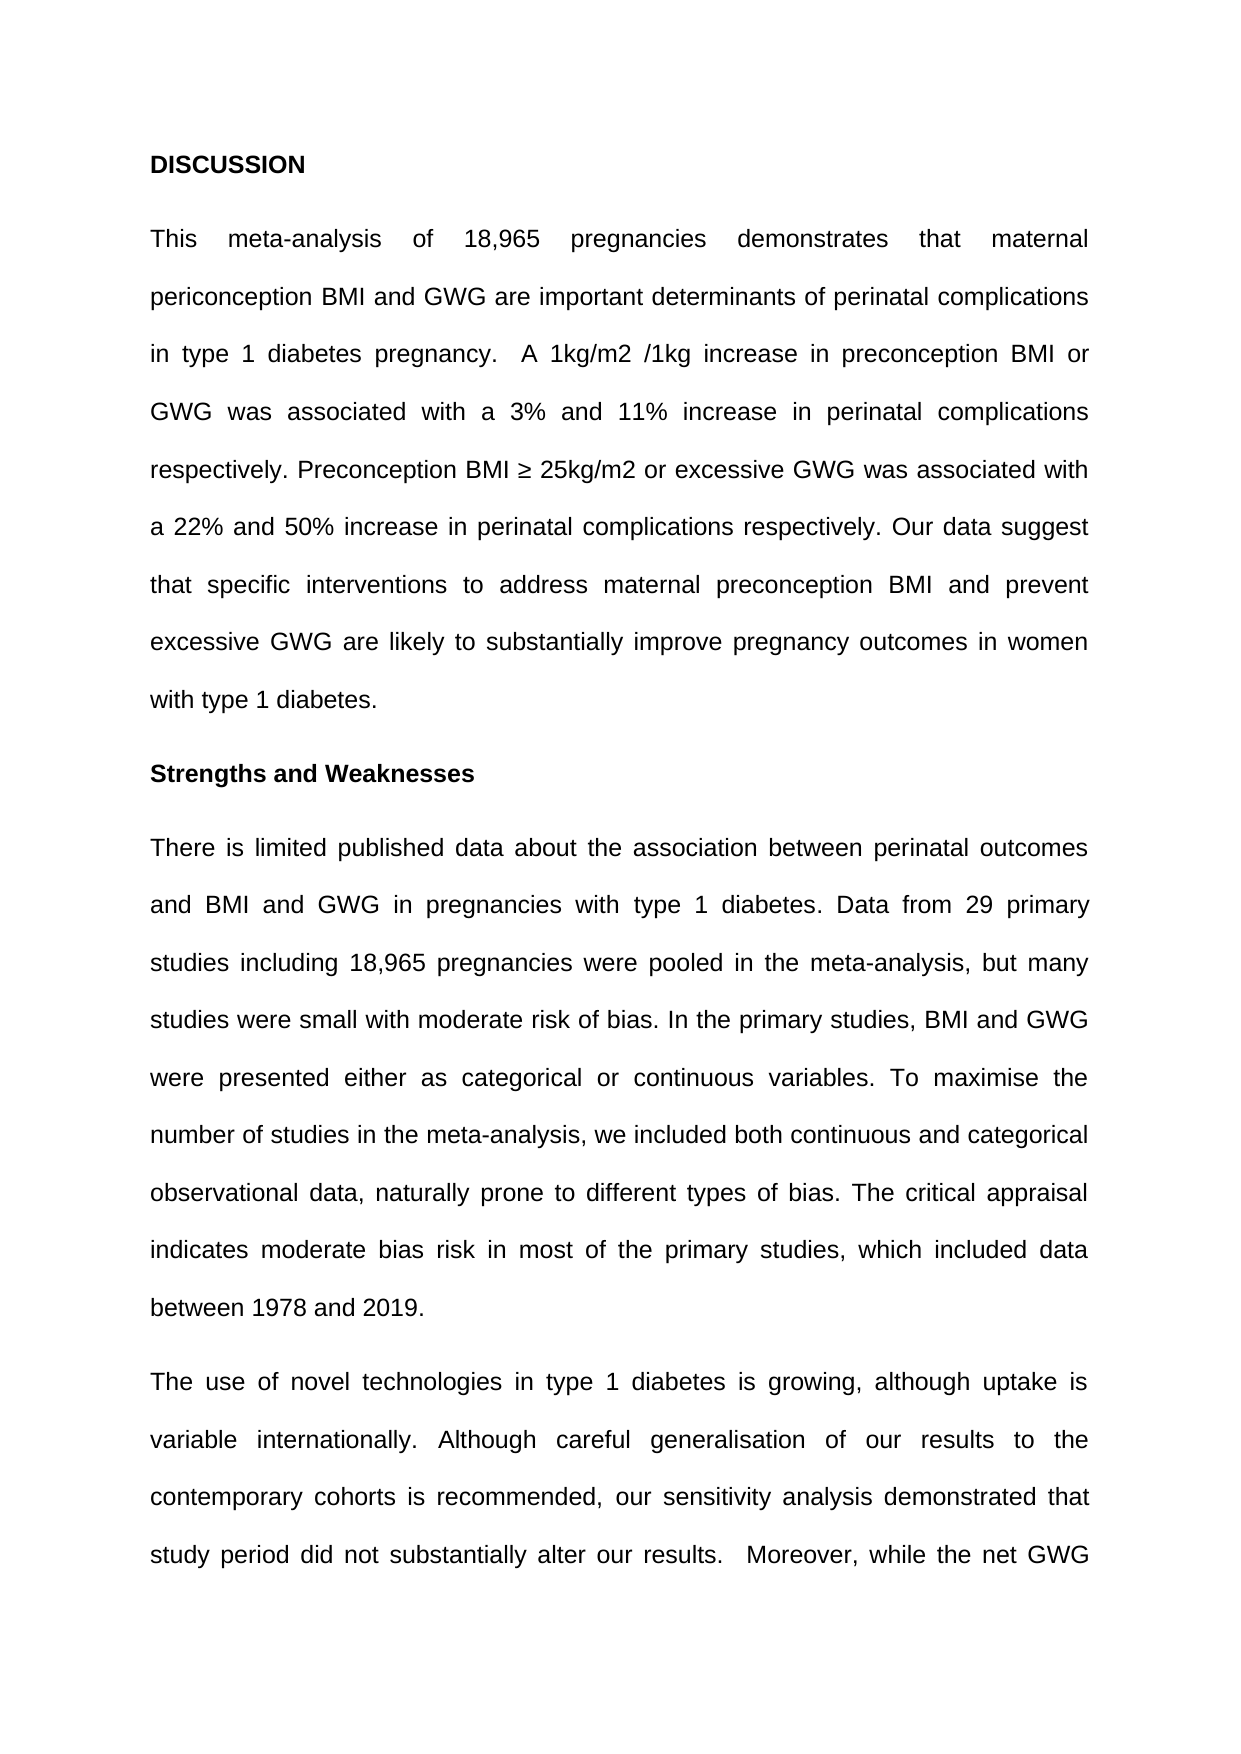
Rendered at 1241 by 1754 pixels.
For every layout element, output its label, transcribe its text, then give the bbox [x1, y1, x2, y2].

text Strengths and Weaknesses [150, 759, 1090, 787]
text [150, 1367, 1090, 1568]
text DISCUSSION [150, 150, 1090, 179]
text There is limited published data about the association between perinatal outcomes and BMI and GWG in pregnancies with type 1 diabetes. Data from 29 primary studies including 18,965 pregnancies were pooled in the meta-analysis, but many studies were small with moderate risk of bias. In the primary studies, BMI and GWG were presented either as categorical or continuous variables. To maximise the number of studies in the meta-analysis, we included both continuous and categorical observational data, naturally prone to different types of bias. The critical appraisal indicates moderate bias risk in most of the primary studies, which included data between 1978 and 2019. [150, 833, 1090, 1322]
text This meta-analysis of 18,965 pregnancies demonstrates that maternal periconception BMI and GWG are important determinants of perinatal complications in type 1 diabetes pregnancy. A 1kg/m2 /1kg increase in preconception BMI or GWG was associated with a 3% and 11% increase in perinatal complications respectively. Preconception BMI ≥ 25kg/m2 or excessive GWG was associated with a 22% and 50% increase in perinatal complications respectively. Our data suggest that specific interventions to address maternal preconception BMI and prevent excessive GWG are likely to substantially improve pregnancy outcomes in women with type 1 diabetes. [150, 224, 1090, 713]
